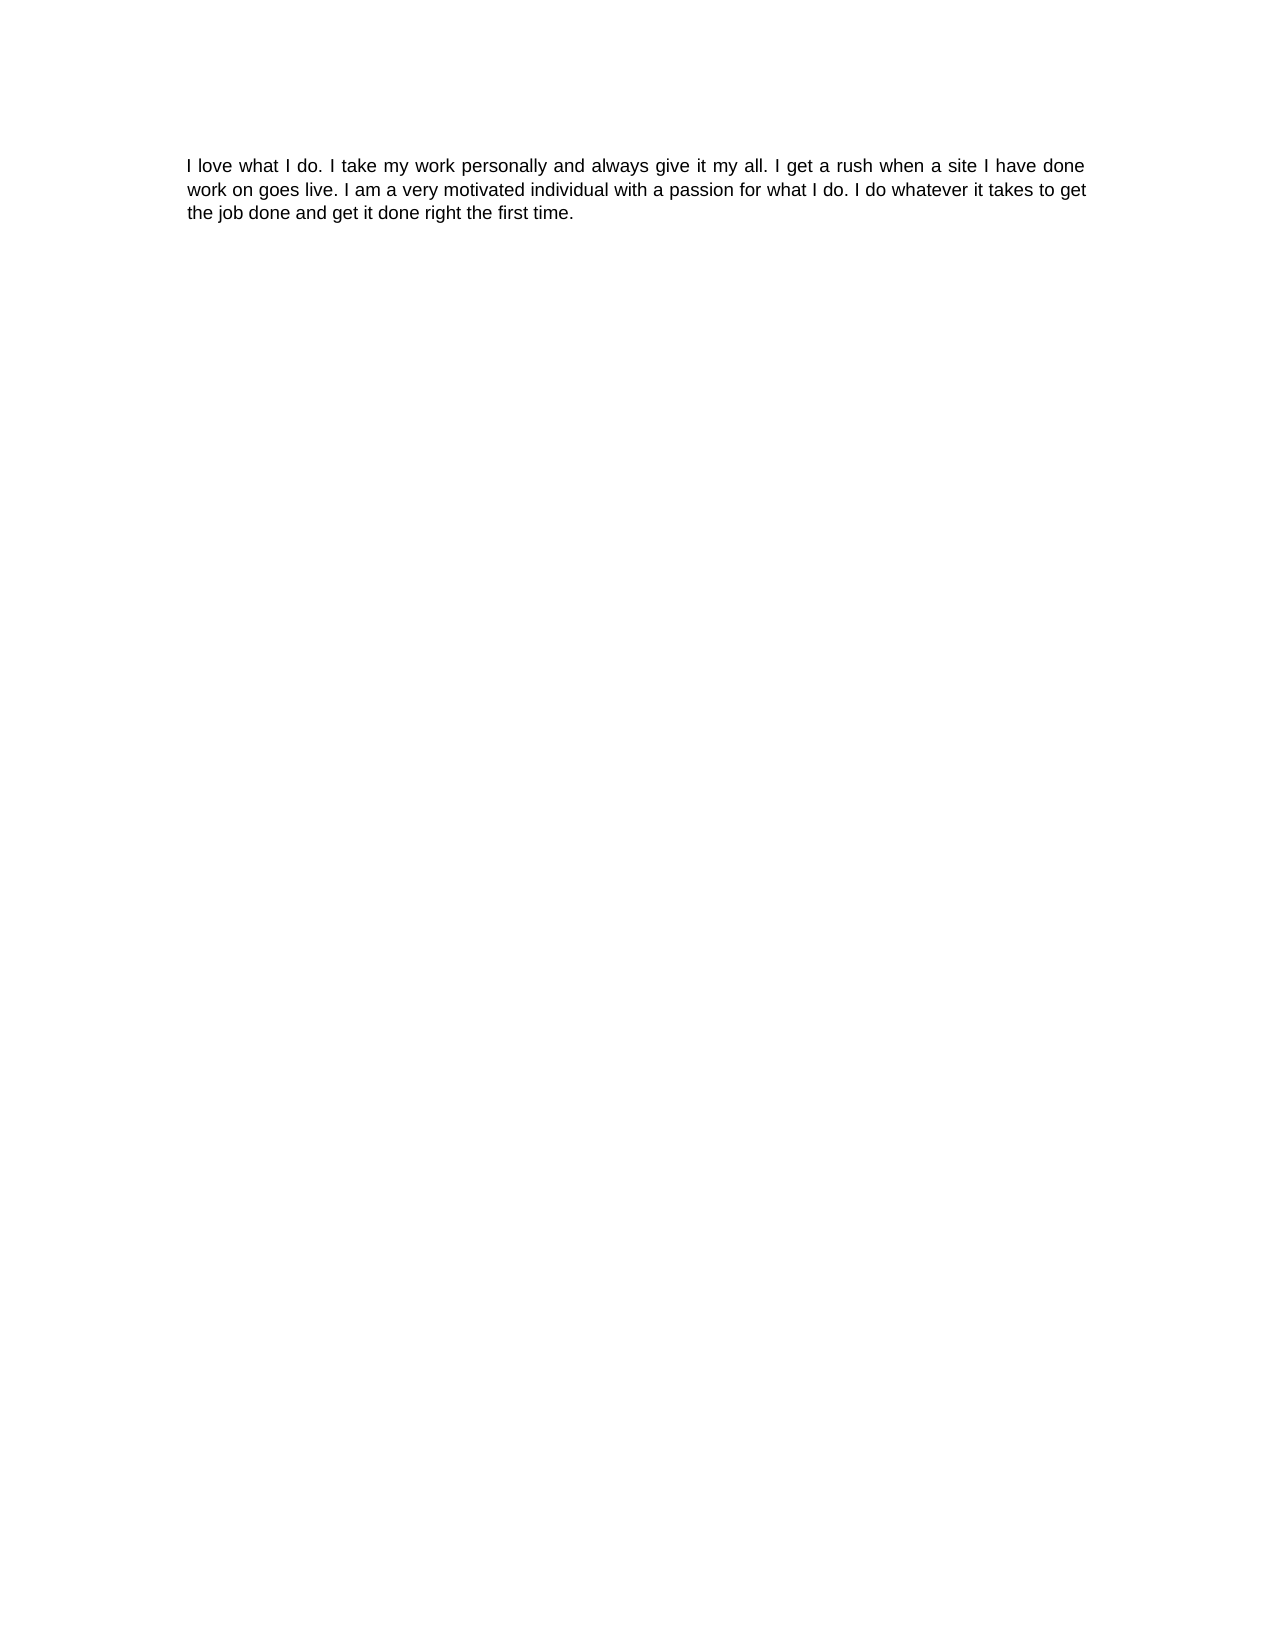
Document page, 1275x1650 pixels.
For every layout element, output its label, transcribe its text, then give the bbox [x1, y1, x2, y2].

text I love what I do. I take my work personally and always give it my all. I get a rush when a site I have done work on goes live. I am a very motivated individual with a passion for what I do. I do whatever it takes to get the job done and get it done right the first time. [186, 155, 1087, 224]
